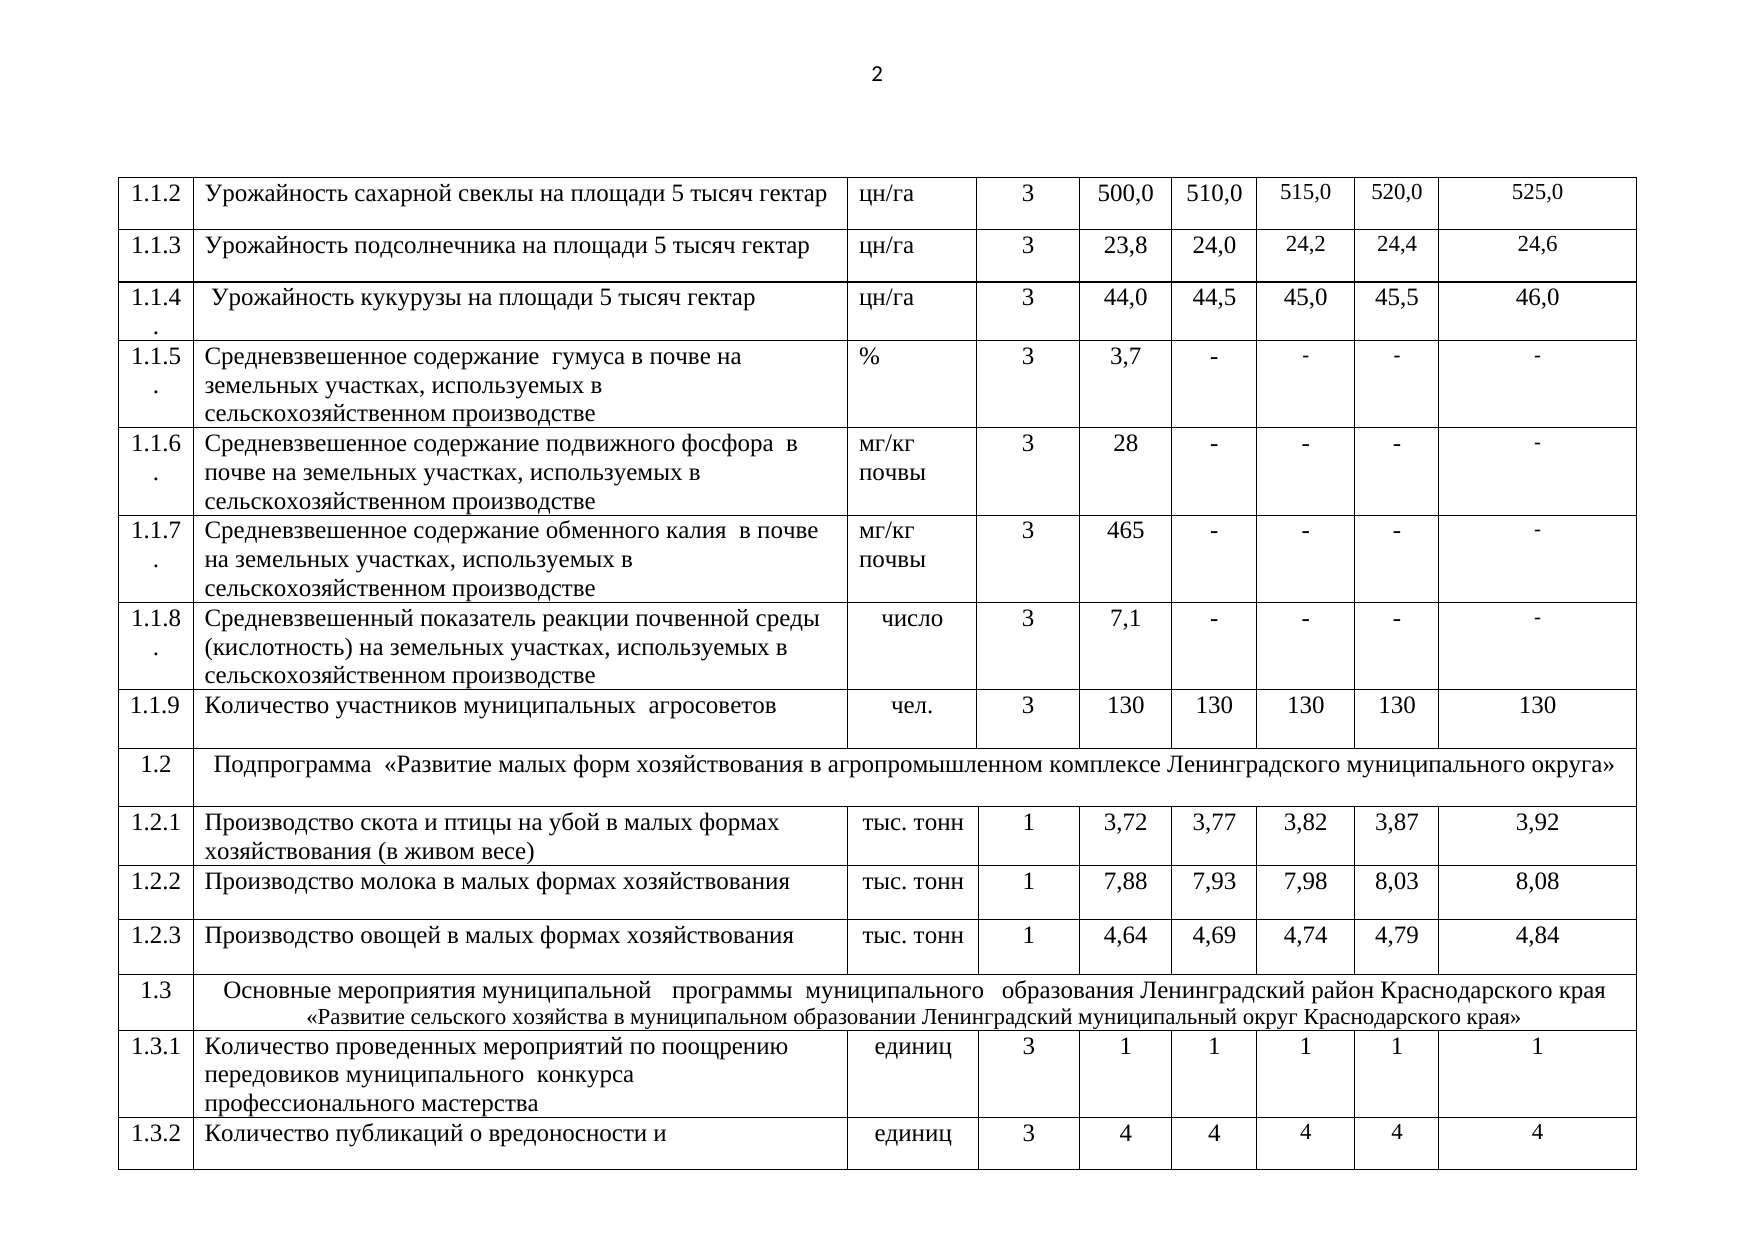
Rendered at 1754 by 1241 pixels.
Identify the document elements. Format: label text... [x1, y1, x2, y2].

table_cell 1.2 [119, 749, 193, 806]
table_cell - [1439, 603, 1636, 689]
table_cell 1.2.3 [119, 920, 193, 974]
table_cell Урожайность подсолнечника на площади 5 тысяч гектар [194, 230, 847, 281]
table_cell цн/га [848, 178, 976, 229]
table_cell 1.3.2 [119, 1118, 193, 1169]
table_cell 7,88 [1080, 866, 1171, 919]
table_cell Средневзвешенный показатель реакции почвенной среды (кислотность) на земельных участках, используемых в сельскохозяйственном производстве [194, 603, 847, 689]
table_cell 3 [977, 341, 1079, 427]
table_cell 46,0 [1439, 283, 1636, 340]
table_cell - [1257, 341, 1354, 427]
table_cell 4,74 [1257, 920, 1354, 974]
table_cell 24,4 [1355, 230, 1438, 281]
table_cell Средневзвешенное содержание обменного калия в почве на земельных участках, используемых в сельскохозяйственном производстве [194, 516, 847, 602]
table_cell 1.2.1 [119, 807, 193, 865]
table_cell 4 [1172, 1118, 1256, 1169]
table_cell 1.1.4. [119, 283, 193, 340]
table_cell - [1172, 516, 1256, 602]
table_cell 4 [1439, 1118, 1636, 1169]
table_cell 1.3 [119, 975, 193, 1030]
table_cell 3 [977, 230, 1079, 281]
table_cell - [1172, 603, 1256, 689]
table_cell 500,0 [1080, 178, 1171, 229]
table_cell - [1172, 341, 1256, 427]
table_cell 1.3.1 [119, 1031, 193, 1117]
table_cell 1 [1355, 1031, 1438, 1117]
table_cell 8,03 [1355, 866, 1438, 919]
table_cell 3 [977, 603, 1079, 689]
table_cell Производство молока в малых формах хозяйствования [194, 866, 847, 919]
table_cell - [1439, 428, 1636, 514]
table_cell 3,7 [1080, 341, 1171, 427]
table_cell % [848, 341, 976, 427]
table_cell 1.1.7. [119, 516, 193, 602]
table_cell 465 [1080, 516, 1171, 602]
table_cell - [1355, 341, 1438, 427]
table_cell 1.1.3 [119, 230, 193, 281]
table_cell 1.1.8. [119, 603, 193, 689]
table_cell 1 [1080, 1031, 1171, 1117]
table_cell 7,1 [1080, 603, 1171, 689]
table_cell 1.1.5. [119, 341, 193, 427]
table_cell 7,93 [1172, 866, 1256, 919]
table_cell 1 [979, 807, 1079, 865]
table_cell 44,5 [1172, 283, 1256, 340]
table_cell 3 [977, 283, 1079, 340]
table_cell 4,84 [1439, 920, 1636, 974]
table_cell 1.2.2 [119, 866, 193, 919]
table_cell - [1257, 603, 1354, 689]
table_cell 515,0 [1257, 178, 1354, 229]
table_cell 4 [1080, 1118, 1171, 1169]
table_cell чел. [848, 690, 976, 748]
table_cell 3 [979, 1031, 1079, 1117]
table_cell Количество проведенных мероприятий по поощрению передовиков муниципального конкурса профессионального мастерства [194, 1031, 847, 1117]
table_cell 3,87 [1355, 807, 1438, 865]
table_cell 24,2 [1257, 230, 1354, 281]
table_cell Урожайность сахарной свеклы на площади 5 тысяч гектар [194, 178, 847, 229]
table_cell 130 [1080, 690, 1171, 748]
table_cell 510,0 [1172, 178, 1256, 229]
table_cell число [848, 603, 976, 689]
table_cell Производство овощей в малых формах хозяйствования [194, 920, 847, 974]
table_cell 1.1.6. [119, 428, 193, 514]
table_cell 4,79 [1355, 920, 1438, 974]
table_cell 3 [977, 516, 1079, 602]
table_cell 1 [979, 920, 1079, 974]
table_cell 7,98 [1257, 866, 1354, 919]
table_cell 4 [1257, 1118, 1354, 1169]
table_cell тыс. тонн [848, 866, 978, 919]
table_cell 3,77 [1172, 807, 1256, 865]
table_cell 45,0 [1257, 283, 1354, 340]
table_cell - [1439, 516, 1636, 602]
table_cell тыс. тонн [848, 920, 978, 974]
table_cell мг/кг почвы [848, 428, 976, 514]
table_cell 3 [977, 178, 1079, 229]
table_cell единиц [848, 1118, 978, 1169]
table_cell 1 [1439, 1031, 1636, 1117]
table_cell - [1172, 428, 1256, 514]
table_cell 4,64 [1080, 920, 1171, 974]
table_cell 45,5 [1355, 283, 1438, 340]
table_cell 28 [1080, 428, 1171, 514]
table_cell 1.1.9 [119, 690, 193, 748]
table_cell 8,08 [1439, 866, 1636, 919]
table_cell - [1257, 516, 1354, 602]
table_cell - [1439, 341, 1636, 427]
table_cell Средневзвешенное содержание подвижного фосфора в почве на земельных участках, используемых в сельскохозяйственном производстве [194, 428, 847, 514]
table_cell - [1355, 603, 1438, 689]
table_cell Количество участников муниципальных агросоветов [194, 690, 847, 748]
table_cell 130 [1257, 690, 1354, 748]
table_cell 4,69 [1172, 920, 1256, 974]
table_cell цн/га [848, 283, 976, 340]
table_cell Подпрограмма «Развитие малых форм хозяйствования в агропромышленном комплексе Ленинградского муниципального округа» [194, 749, 1636, 806]
table_cell Урожайность кукурузы на площади 5 тысяч гектар [194, 283, 847, 340]
table_cell - [1355, 428, 1438, 514]
table_cell 1.1.2 [119, 178, 193, 229]
table_cell 130 [1172, 690, 1256, 748]
table_cell 3,82 [1257, 807, 1354, 865]
table_cell 3,72 [1080, 807, 1171, 865]
table_cell тыс. тонн [848, 807, 978, 865]
table_cell 3 [977, 428, 1079, 514]
table_cell мг/кг почвы [848, 516, 976, 602]
table_cell 3 [977, 690, 1079, 748]
table_cell 1 [1257, 1031, 1354, 1117]
table_cell 3 [979, 1118, 1079, 1169]
table_cell 4 [1355, 1118, 1438, 1169]
table_cell 1 [979, 866, 1079, 919]
table_cell 24,6 [1439, 230, 1636, 281]
table_cell 130 [1439, 690, 1636, 748]
table_cell - [1257, 428, 1354, 514]
table_cell Основные мероприятия муниципальной программы муниципального образования Ленинградский район Краснодарского края «Развитие сельского хозяйства в муниципальном образовании Ленинградский муниципальный округ Краснодарского края» [194, 975, 1636, 1030]
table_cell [194, 1118, 847, 1169]
table_cell 525,0 [1439, 178, 1636, 229]
table_cell Производство скота и птицы на убой в малых формах хозяйствования (в живом весе) [194, 807, 847, 865]
table_cell 23,8 [1080, 230, 1171, 281]
table_cell единиц [848, 1031, 978, 1117]
table_cell - [1355, 516, 1438, 602]
table_cell 44,0 [1080, 283, 1171, 340]
table_cell цн/га [848, 230, 976, 281]
table_cell 24,0 [1172, 230, 1256, 281]
table_cell Средневзвешенное содержание гумуса в почве на земельных участках, используемых в сельскохозяйственном производстве [194, 341, 847, 427]
table_cell 520,0 [1355, 178, 1438, 229]
table_cell 1 [1172, 1031, 1256, 1117]
table_cell 3,92 [1439, 807, 1636, 865]
table_cell 130 [1355, 690, 1438, 748]
